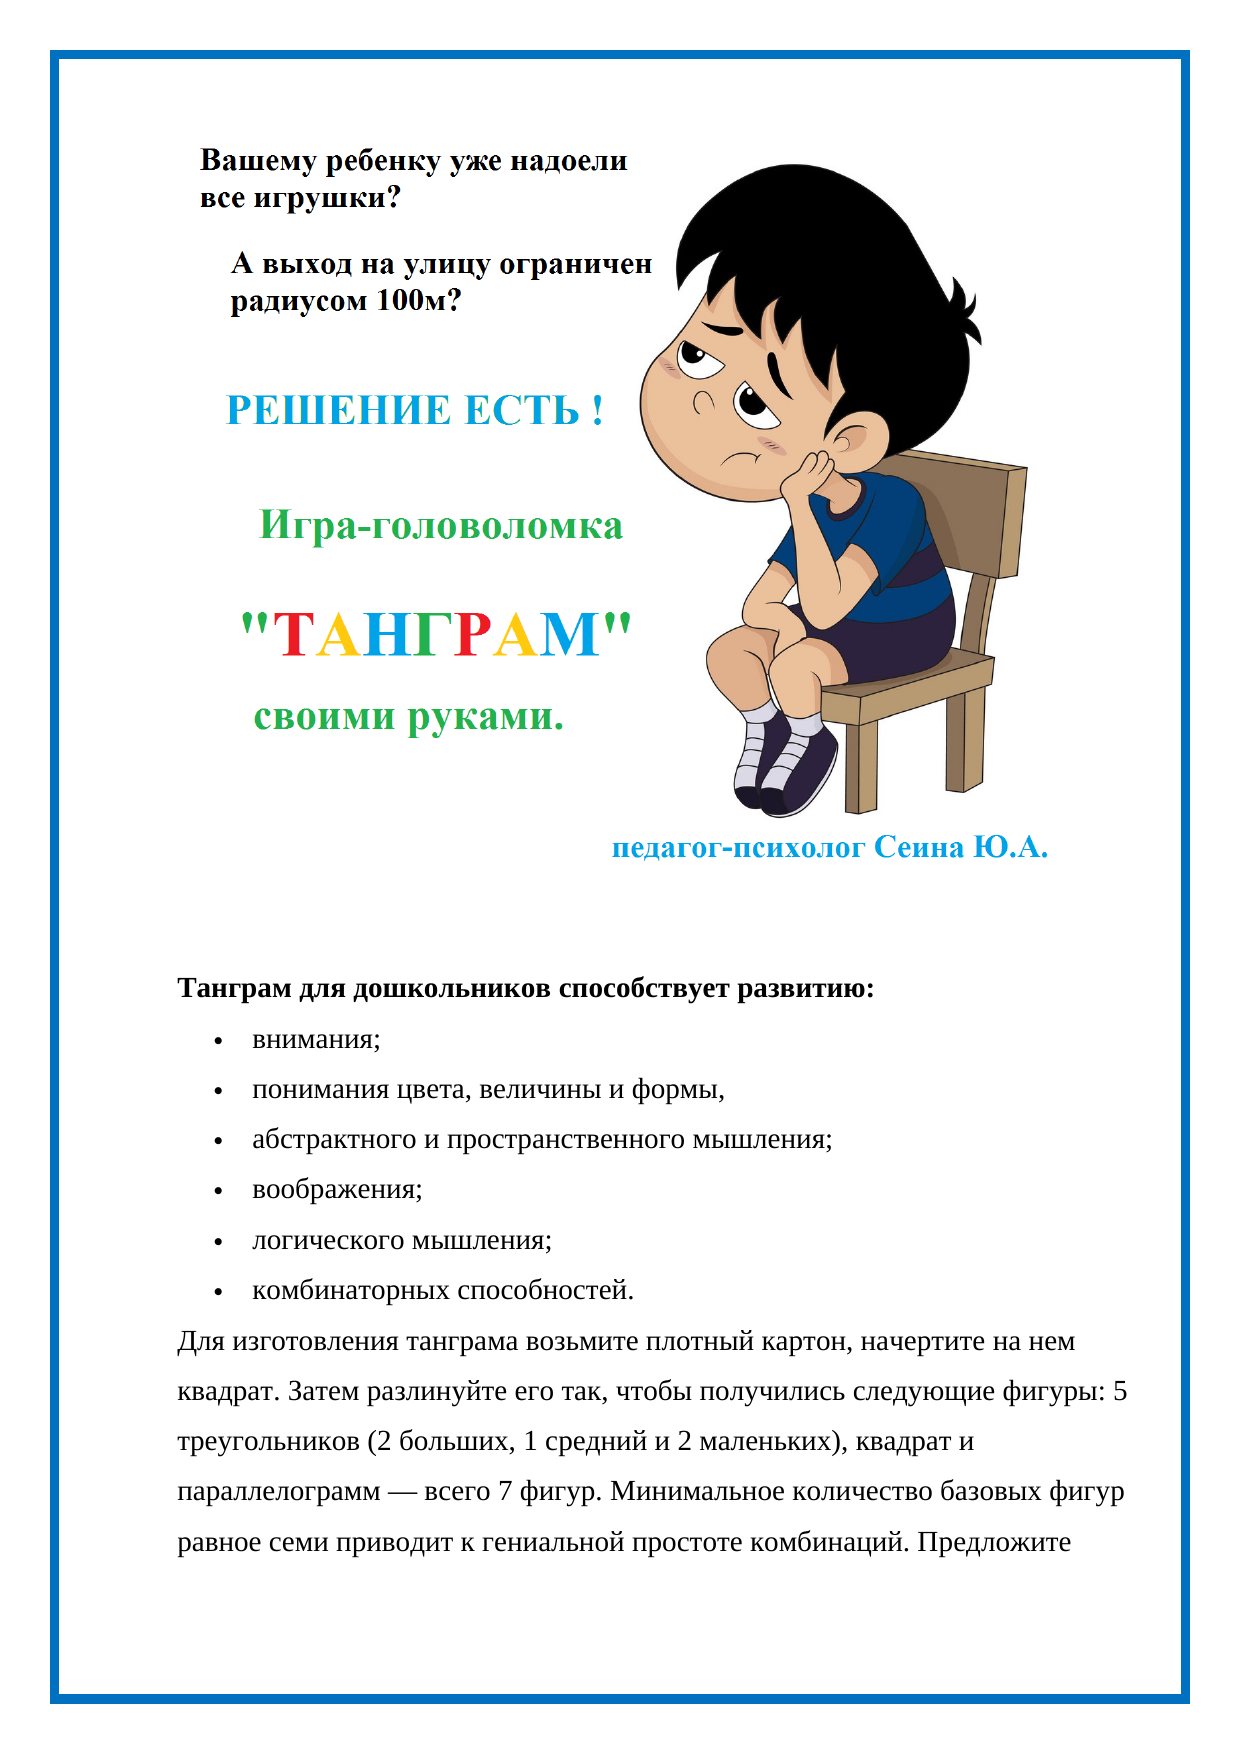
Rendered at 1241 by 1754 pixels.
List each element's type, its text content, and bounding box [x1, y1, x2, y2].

list логического мышления; [214, 1222, 1152, 1256]
text Танграм для дошкольников способствует развитию: [177, 970, 1152, 1004]
picture [177, 118, 1073, 880]
list абстрактного и пространственного мышления; [214, 1121, 1152, 1155]
list комбинаторных способностей. [214, 1272, 1152, 1306]
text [177, 1323, 1152, 1557]
list понимания цвета, величины и формы, [214, 1071, 1152, 1104]
list воображения; [214, 1172, 1152, 1205]
list внимания; [214, 1021, 1152, 1054]
